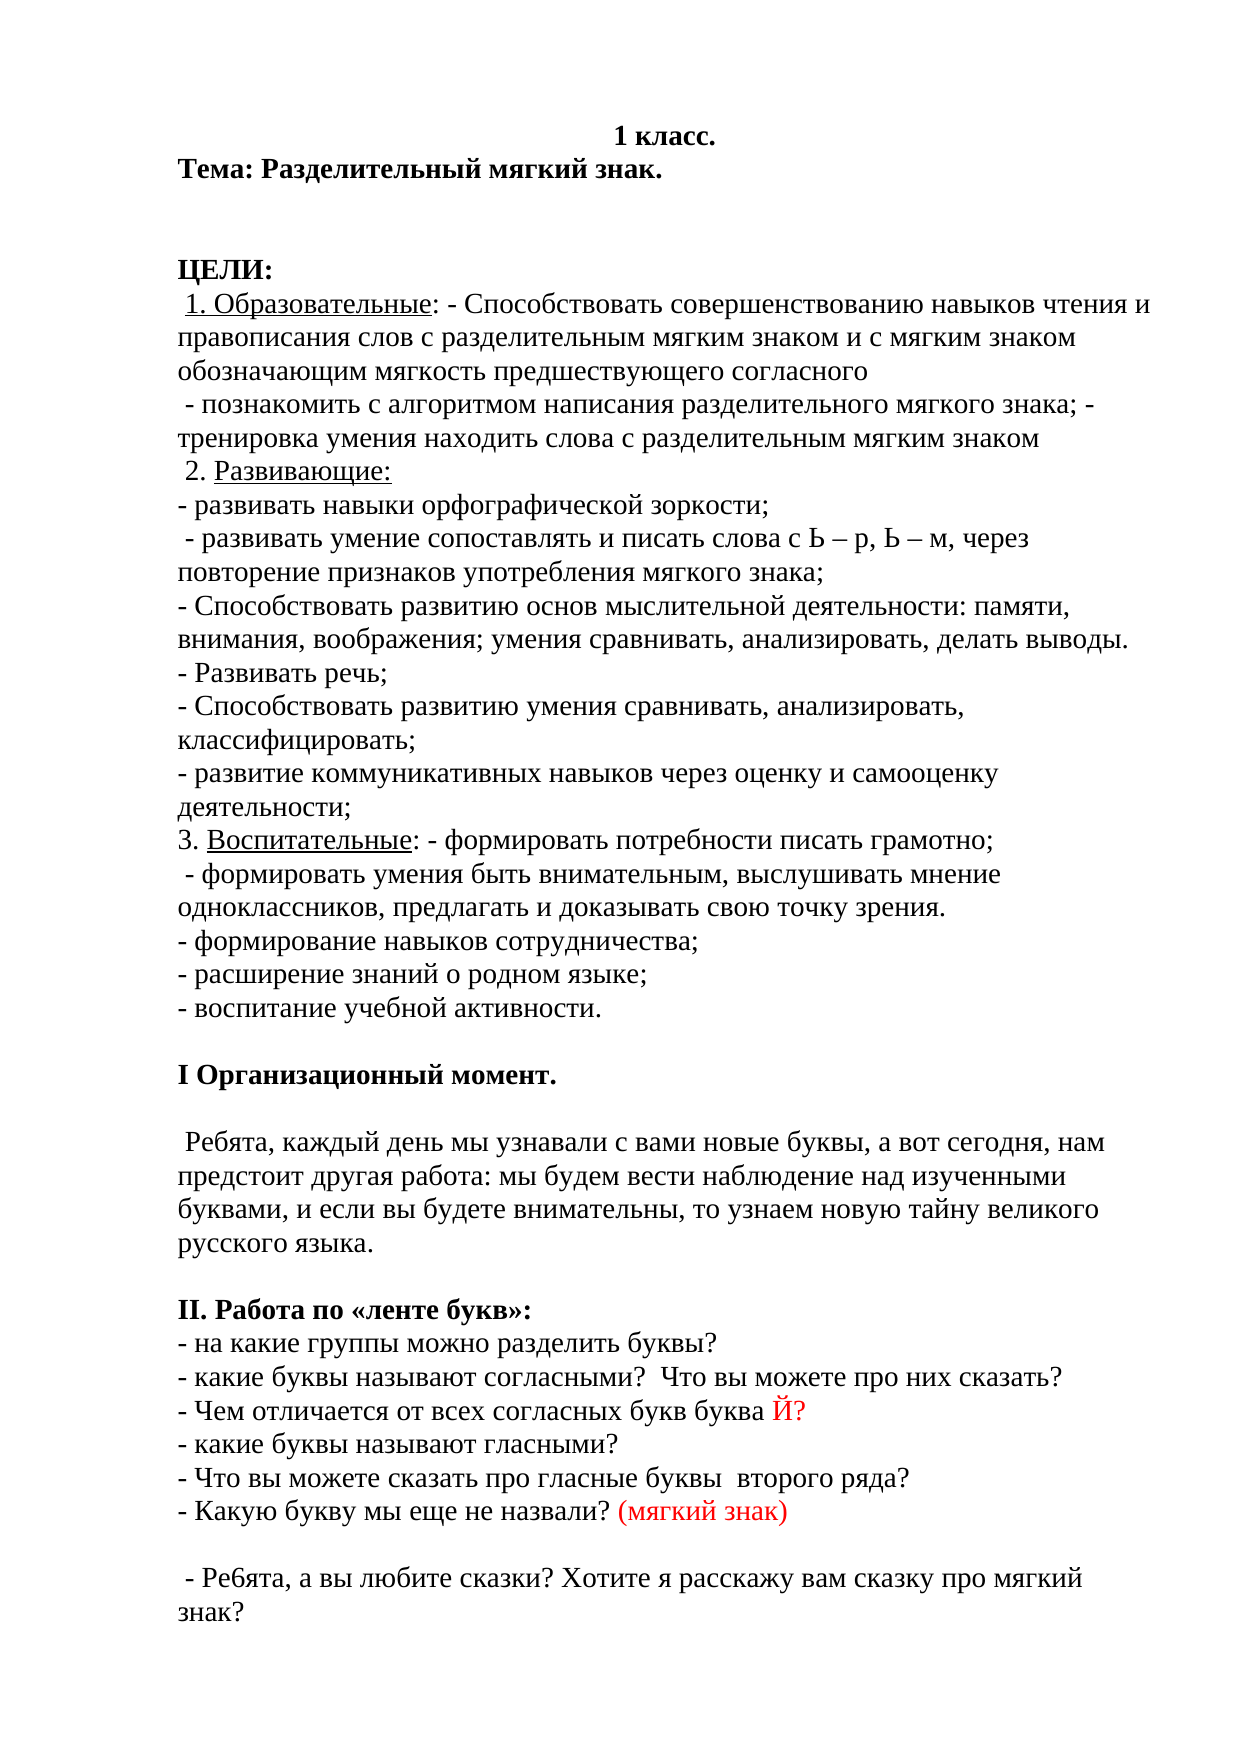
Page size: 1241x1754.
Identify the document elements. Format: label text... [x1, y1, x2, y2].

text - на какие группы можно разделить буквы? [177, 1326, 1152, 1359]
text Ребята, каждый день мы узнавали с вами новые буквы, а вот сегодня, нам предстоит другая работа: мы будем вести наблюдение над изученными буквами, и если вы будете внимательны, то узнаем новую тайну великого русского языка. [177, 1124, 1152, 1258]
text ЦЕЛИ: [177, 252, 1152, 286]
text 1 класс. [177, 118, 1152, 152]
text - Способствовать развитию умения сравнивать, анализировать, классифицировать; [177, 688, 1152, 755]
text II. Работа по «ленте букв»: [177, 1292, 1152, 1326]
text - развитие коммуникативных навыков через оценку и самооценку деятельности; [177, 755, 1152, 822]
text - Развивать речь; [177, 655, 1152, 688]
text - развивать умение сопоставлять и писать слова с Ь – р, Ь – м, через повторение признаков употребления мягкого знака; [177, 521, 1152, 588]
text - Ре6ята, а вы любите сказки? Хотите я расскажу вам сказку про мягкий знак? [177, 1560, 1152, 1627]
text - развивать навыки орфографической зоркости; [177, 487, 1152, 521]
text - расширение знаний о родном языке; [177, 957, 1152, 990]
text - формировать умения быть внимательным, выслушивать мнение одноклассников, предлагать и доказывать свою точку зрения. [177, 856, 1152, 923]
text - Чем отличается от всех согласных букв буква Й? [177, 1393, 1152, 1426]
text Тема: Разделительный мягкий знак. [177, 152, 1152, 185]
text - воспитание учебной активности. [177, 990, 1152, 1024]
text - Способствовать развитию основ мыслительной деятельности: памяти, внимания, воображения; умения сравнивать, анализировать, делать выводы. [177, 588, 1152, 655]
text 2. Развивающие: [177, 453, 1152, 487]
text - какие буквы называют гласными? [177, 1426, 1152, 1460]
text - какие буквы называют согласными? Что вы можете про них сказать? [177, 1359, 1152, 1393]
text - формирование навыков сотрудничества; [177, 923, 1152, 957]
text 3. Воспитательные: - формировать потребности писать грамотно; [177, 822, 1152, 856]
text - познакомить с алгоритмом написания разделительного мягкого знака; - тренировка умения находить слова с разделительным мягким знаком [177, 386, 1152, 453]
text - Какую букву мы еще не назвали? (мягкий знак) [177, 1493, 1152, 1527]
text I Организационный момент. [177, 1057, 1152, 1091]
text 1. Образовательные: - Способствовать совершенствованию навыков чтения и правописания слов с разделительным мягким знаком и с мягким знаком обозначающим мягкость предшествующего согласного [177, 286, 1152, 386]
text - Что вы можете сказать про гласные буквы второго ряда? [177, 1460, 1152, 1493]
